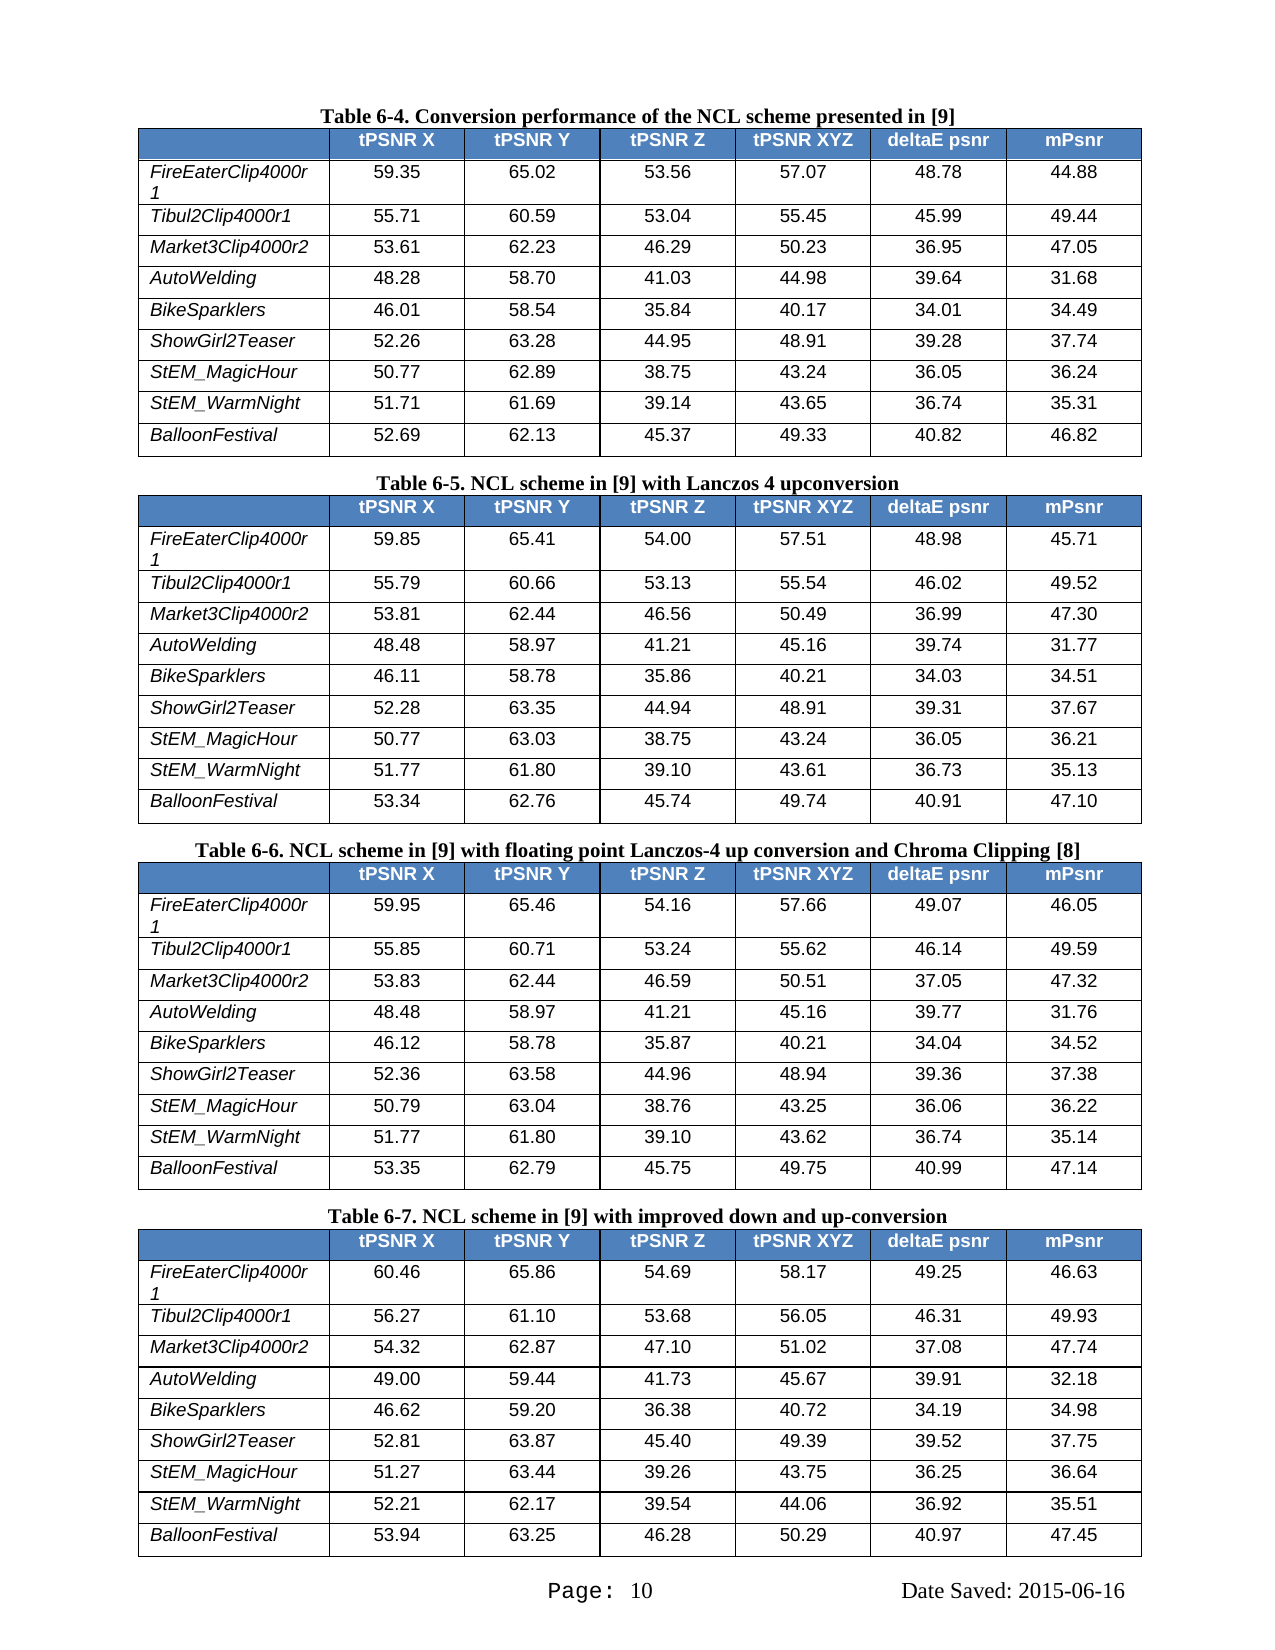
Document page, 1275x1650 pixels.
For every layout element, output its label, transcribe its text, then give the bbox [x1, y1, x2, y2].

table_cell 39.10 [601, 759, 735, 789]
table_cell 50.77 [330, 361, 464, 391]
table_cell 61.69 [465, 392, 599, 422]
table_cell 46.12 [330, 1032, 464, 1062]
table_cell BikeSparklers [139, 665, 329, 695]
table_header tPSNR Z [601, 129, 735, 159]
table_cell BikeSparklers [139, 299, 329, 329]
table_header tPSNR Y [465, 129, 599, 159]
table_cell 47.30 [1007, 603, 1141, 633]
table_cell 56.27 [330, 1305, 464, 1335]
table_cell 34.98 [1007, 1399, 1141, 1429]
table_cell 48.28 [330, 267, 464, 297]
table_cell 48.48 [330, 1001, 464, 1031]
table_cell 36.74 [871, 392, 1006, 422]
table_cell 34.01 [871, 299, 1006, 329]
table_cell 48.98 [871, 527, 1006, 570]
table_cell 50.51 [736, 970, 870, 1000]
table_header tPSNR X [330, 496, 464, 526]
table_cell 51.77 [330, 1126, 464, 1156]
table_cell 53.83 [330, 970, 464, 1000]
table_cell 47.14 [1007, 1157, 1141, 1189]
table_cell 46.02 [871, 571, 1006, 602]
table_header mPsnr [1007, 496, 1141, 526]
table_cell 35.14 [1007, 1126, 1141, 1156]
table_cell ShowGirl2Teaser [139, 696, 329, 727]
table_cell 52.21 [330, 1493, 464, 1523]
table_cell 55.45 [736, 205, 870, 235]
table_cell 39.36 [871, 1063, 1006, 1093]
table_cell 39.64 [871, 267, 1006, 297]
table_cell 48.48 [330, 634, 464, 664]
table_cell 45.74 [601, 790, 735, 822]
table_cell 53.04 [601, 205, 735, 235]
table_cell 59.95 [330, 894, 464, 937]
table_cell 61.80 [465, 1126, 599, 1156]
table_cell 63.03 [465, 728, 599, 758]
table_cell 63.44 [465, 1461, 599, 1491]
table_cell 46.63 [1007, 1261, 1141, 1304]
table_cell 63.25 [465, 1524, 599, 1556]
table_cell 47.45 [1007, 1524, 1141, 1556]
table_cell StEM_MagicHour [139, 361, 329, 391]
table_cell 59.35 [330, 161, 464, 204]
table_header [139, 129, 329, 159]
table_cell 47.10 [1007, 790, 1141, 822]
table_cell 53.94 [330, 1524, 464, 1556]
table_header tPSNR XYZ [736, 129, 870, 159]
table_cell BikeSparklers [139, 1032, 329, 1062]
table_header tPSNR X [330, 129, 464, 159]
table_cell 54.69 [601, 1261, 735, 1304]
table_cell 36.99 [871, 603, 1006, 633]
table_cell 45.37 [601, 424, 735, 456]
table_cell 37.74 [1007, 330, 1141, 360]
table_cell 59.85 [330, 527, 464, 570]
table_cell 36.05 [871, 361, 1006, 391]
table_cell 37.05 [871, 970, 1006, 1000]
table_cell 55.79 [330, 571, 464, 602]
table_cell 62.44 [465, 970, 599, 1000]
table_cell ShowGirl2Teaser [139, 1430, 329, 1460]
table_cell 46.59 [601, 970, 735, 1000]
table_cell 50.49 [736, 603, 870, 633]
table_cell 38.76 [601, 1095, 735, 1125]
table_header mPsnr [1007, 129, 1141, 159]
table_cell 39.77 [871, 1001, 1006, 1031]
table_cell Tibul2Clip4000r1 [139, 938, 329, 968]
table_cell 32.18 [1007, 1368, 1141, 1398]
table_cell 39.28 [871, 330, 1006, 360]
table_cell 50.77 [330, 728, 464, 758]
table_cell 52.28 [330, 696, 464, 727]
table_cell 40.91 [871, 790, 1006, 822]
table_header tPSNR Z [601, 1230, 735, 1260]
table_cell BalloonFestival [139, 790, 329, 822]
table_cell 47.74 [1007, 1336, 1141, 1366]
table_cell 39.52 [871, 1430, 1006, 1460]
table_cell 53.35 [330, 1157, 464, 1189]
table_cell 37.08 [871, 1336, 1006, 1366]
table_header tPSNR XYZ [736, 496, 870, 526]
table_cell 65.02 [465, 161, 599, 204]
table_cell 37.38 [1007, 1063, 1141, 1093]
table_cell 49.00 [330, 1368, 464, 1398]
table_cell 53.81 [330, 603, 464, 633]
table_cell 62.17 [465, 1493, 599, 1523]
table_cell 58.97 [465, 634, 599, 664]
table_cell 56.05 [736, 1305, 870, 1335]
table_cell 40.82 [871, 424, 1006, 456]
table_cell 48.78 [871, 161, 1006, 204]
table_cell 41.21 [601, 1001, 735, 1031]
table_cell 62.76 [465, 790, 599, 822]
table_cell 49.07 [871, 894, 1006, 937]
table_cell 58.17 [736, 1261, 870, 1304]
table_cell 45.75 [601, 1157, 735, 1189]
table_cell 48.94 [736, 1063, 870, 1093]
table_cell 43.24 [736, 728, 870, 758]
table_header deltaE psnr [871, 129, 1006, 159]
table_cell 53.34 [330, 790, 464, 822]
table_cell 40.21 [736, 1032, 870, 1062]
table_cell 59.20 [465, 1399, 599, 1429]
table_cell 49.25 [871, 1261, 1006, 1304]
table_cell 63.87 [465, 1430, 599, 1460]
table_header tPSNR Y [465, 496, 599, 526]
table_cell 51.77 [330, 759, 464, 789]
table_cell 39.26 [601, 1461, 735, 1491]
table_header tPSNR XYZ [736, 1230, 870, 1260]
table_cell 36.25 [871, 1461, 1006, 1491]
table_cell FireEaterClip4000r1 [139, 1261, 329, 1304]
table_cell StEM_WarmNight [139, 392, 329, 422]
table_cell 65.86 [465, 1261, 599, 1304]
table_cell Market3Clip4000r2 [139, 603, 329, 633]
table_cell 60.59 [465, 205, 599, 235]
table_header [139, 1230, 329, 1260]
table_cell 40.21 [736, 665, 870, 695]
table_cell 39.74 [871, 634, 1006, 664]
table_cell 47.32 [1007, 970, 1141, 1000]
table_cell StEM_WarmNight [139, 759, 329, 789]
table_cell 52.69 [330, 424, 464, 456]
table_cell 58.70 [465, 267, 599, 297]
table_cell 53.61 [330, 236, 464, 266]
table_header [139, 863, 329, 893]
table_cell 38.75 [601, 728, 735, 758]
table_header tPSNR X [330, 1230, 464, 1260]
table_cell 36.38 [601, 1399, 735, 1429]
table_cell 52.36 [330, 1063, 464, 1093]
table_cell 44.96 [601, 1063, 735, 1093]
table_cell AutoWelding [139, 634, 329, 664]
table_cell 57.07 [736, 161, 870, 204]
table_cell 36.22 [1007, 1095, 1141, 1125]
table_cell 36.06 [871, 1095, 1006, 1125]
table_header deltaE psnr [871, 1230, 1006, 1260]
table_cell 31.77 [1007, 634, 1141, 664]
table_header tPSNR Z [601, 496, 735, 526]
table_cell 41.73 [601, 1368, 735, 1398]
table_cell 65.46 [465, 894, 599, 937]
table_cell 62.23 [465, 236, 599, 266]
table_header [139, 496, 329, 526]
table_header mPsnr [1007, 863, 1141, 893]
table_cell 49.93 [1007, 1305, 1141, 1335]
table_cell 35.86 [601, 665, 735, 695]
table_cell ShowGirl2Teaser [139, 1063, 329, 1093]
table_cell 43.62 [736, 1126, 870, 1156]
table_cell Tibul2Clip4000r1 [139, 571, 329, 602]
table_cell 49.33 [736, 424, 870, 456]
table_cell 45.40 [601, 1430, 735, 1460]
table_cell FireEaterClip4000r1 [139, 894, 329, 937]
table_cell 49.52 [1007, 571, 1141, 602]
table_cell 60.46 [330, 1261, 464, 1304]
table_cell 58.97 [465, 1001, 599, 1031]
table_cell FireEaterClip4000r1 [139, 161, 329, 204]
table_cell 36.21 [1007, 728, 1141, 758]
table_cell 46.05 [1007, 894, 1141, 937]
table_cell 63.58 [465, 1063, 599, 1093]
table_cell 46.29 [601, 236, 735, 266]
table_cell 46.28 [601, 1524, 735, 1556]
table_cell 40.97 [871, 1524, 1006, 1556]
table_cell 43.24 [736, 361, 870, 391]
table_cell 31.76 [1007, 1001, 1141, 1031]
table_cell 45.71 [1007, 527, 1141, 570]
table_cell 53.13 [601, 571, 735, 602]
table_cell 58.54 [465, 299, 599, 329]
table_cell 36.74 [871, 1126, 1006, 1156]
table_cell 34.49 [1007, 299, 1141, 329]
table_cell 34.51 [1007, 665, 1141, 695]
table_cell 62.79 [465, 1157, 599, 1189]
table_cell 58.78 [465, 665, 599, 695]
table_cell 38.75 [601, 361, 735, 391]
table_cell 51.27 [330, 1461, 464, 1491]
table_cell 37.67 [1007, 696, 1141, 727]
table_cell StEM_MagicHour [139, 1095, 329, 1125]
table_cell 62.13 [465, 424, 599, 456]
table_cell StEM_MagicHour [139, 728, 329, 758]
table_cell 41.03 [601, 267, 735, 297]
table_cell 46.82 [1007, 424, 1141, 456]
table_cell 55.85 [330, 938, 464, 968]
table_cell 35.13 [1007, 759, 1141, 789]
table_cell BikeSparklers [139, 1399, 329, 1429]
table_cell 34.52 [1007, 1032, 1141, 1062]
table_cell 65.41 [465, 527, 599, 570]
table_cell 55.62 [736, 938, 870, 968]
table_cell 46.14 [871, 938, 1006, 968]
table_cell 48.91 [736, 330, 870, 360]
table_cell 39.54 [601, 1493, 735, 1523]
table_cell 36.64 [1007, 1461, 1141, 1491]
table_cell 36.92 [871, 1493, 1006, 1523]
table_cell 35.84 [601, 299, 735, 329]
table_cell Tibul2Clip4000r1 [139, 205, 329, 235]
table_cell 51.71 [330, 392, 464, 422]
table_cell 44.94 [601, 696, 735, 727]
table_cell 55.71 [330, 205, 464, 235]
table_cell 49.75 [736, 1157, 870, 1189]
table_cell 53.68 [601, 1305, 735, 1335]
table_cell 43.25 [736, 1095, 870, 1125]
table_cell 35.31 [1007, 392, 1141, 422]
table_cell 61.10 [465, 1305, 599, 1335]
table_cell 63.35 [465, 696, 599, 727]
table_cell 54.16 [601, 894, 735, 937]
table_cell 49.44 [1007, 205, 1141, 235]
table_cell 43.75 [736, 1461, 870, 1491]
table_header tPSNR XYZ [736, 863, 870, 893]
table_cell 58.78 [465, 1032, 599, 1062]
table_cell StEM_WarmNight [139, 1493, 329, 1523]
table_cell 50.29 [736, 1524, 870, 1556]
table_cell 39.10 [601, 1126, 735, 1156]
table_cell 44.95 [601, 330, 735, 360]
table_cell 45.99 [871, 205, 1006, 235]
table_header deltaE psnr [871, 496, 1006, 526]
table_cell 36.24 [1007, 361, 1141, 391]
table_header tPSNR Y [465, 1230, 599, 1260]
table_header tPSNR Z [601, 863, 735, 893]
table_cell AutoWelding [139, 1001, 329, 1031]
table_cell 36.95 [871, 236, 1006, 266]
table_cell 47.05 [1007, 236, 1141, 266]
table_cell 62.87 [465, 1336, 599, 1366]
table_cell 51.02 [736, 1336, 870, 1366]
table_cell 52.26 [330, 330, 464, 360]
table_cell 45.16 [736, 1001, 870, 1031]
table_cell Market3Clip4000r2 [139, 236, 329, 266]
table_cell 47.10 [601, 1336, 735, 1366]
table_header tPSNR Y [465, 863, 599, 893]
table_cell 44.88 [1007, 161, 1141, 204]
table_cell 49.74 [736, 790, 870, 822]
table_cell AutoWelding [139, 267, 329, 297]
table_cell 39.14 [601, 392, 735, 422]
table_cell 59.44 [465, 1368, 599, 1398]
table_header mPsnr [1007, 1230, 1141, 1260]
table_cell 52.81 [330, 1430, 464, 1460]
table_cell 46.11 [330, 665, 464, 695]
table_header deltaE psnr [871, 863, 1006, 893]
table_cell 36.05 [871, 728, 1006, 758]
table_cell 43.65 [736, 392, 870, 422]
table_cell Tibul2Clip4000r1 [139, 1305, 329, 1335]
table_cell 36.73 [871, 759, 1006, 789]
table_cell 31.68 [1007, 267, 1141, 297]
table_cell 34.04 [871, 1032, 1006, 1062]
table_cell 46.62 [330, 1399, 464, 1429]
table_cell 63.04 [465, 1095, 599, 1125]
table_cell 40.17 [736, 299, 870, 329]
table_cell 50.23 [736, 236, 870, 266]
table_cell AutoWelding [139, 1368, 329, 1398]
table_cell 60.66 [465, 571, 599, 602]
table_cell 57.51 [736, 527, 870, 570]
table_cell 40.99 [871, 1157, 1006, 1189]
table_cell 34.19 [871, 1399, 1006, 1429]
table_cell 50.79 [330, 1095, 464, 1125]
table_cell Market3Clip4000r2 [139, 970, 329, 1000]
table_cell 49.59 [1007, 938, 1141, 968]
table_cell 46.01 [330, 299, 464, 329]
table_cell 44.98 [736, 267, 870, 297]
table_cell 41.21 [601, 634, 735, 664]
table_cell BalloonFestival [139, 1524, 329, 1556]
table_cell 39.91 [871, 1368, 1006, 1398]
table_cell 45.16 [736, 634, 870, 664]
table_cell 49.39 [736, 1430, 870, 1460]
table_cell 53.56 [601, 161, 735, 204]
table_cell ShowGirl2Teaser [139, 330, 329, 360]
table_cell BalloonFestival [139, 424, 329, 456]
table_cell 62.44 [465, 603, 599, 633]
table_cell FireEaterClip4000r1 [139, 527, 329, 570]
table_cell 40.72 [736, 1399, 870, 1429]
table_cell 39.31 [871, 696, 1006, 727]
table_cell 34.03 [871, 665, 1006, 695]
table_cell 60.71 [465, 938, 599, 968]
table_cell 44.06 [736, 1493, 870, 1523]
table_cell 48.91 [736, 696, 870, 727]
table_cell StEM_WarmNight [139, 1126, 329, 1156]
table_cell 46.31 [871, 1305, 1006, 1335]
table_cell 35.87 [601, 1032, 735, 1062]
table_cell 55.54 [736, 571, 870, 602]
table_cell 43.61 [736, 759, 870, 789]
table_cell 54.32 [330, 1336, 464, 1366]
table_cell 46.56 [601, 603, 735, 633]
table_cell BalloonFestival [139, 1157, 329, 1189]
table_cell 62.89 [465, 361, 599, 391]
table_cell 53.24 [601, 938, 735, 968]
table_cell 63.28 [465, 330, 599, 360]
table_cell 37.75 [1007, 1430, 1141, 1460]
table_cell 61.80 [465, 759, 599, 789]
table_cell StEM_MagicHour [139, 1461, 329, 1491]
table_cell 45.67 [736, 1368, 870, 1398]
table_cell 35.51 [1007, 1493, 1141, 1523]
table_cell 57.66 [736, 894, 870, 937]
table_header tPSNR X [330, 863, 464, 893]
table_cell 54.00 [601, 527, 735, 570]
table_cell Market3Clip4000r2 [139, 1336, 329, 1366]
